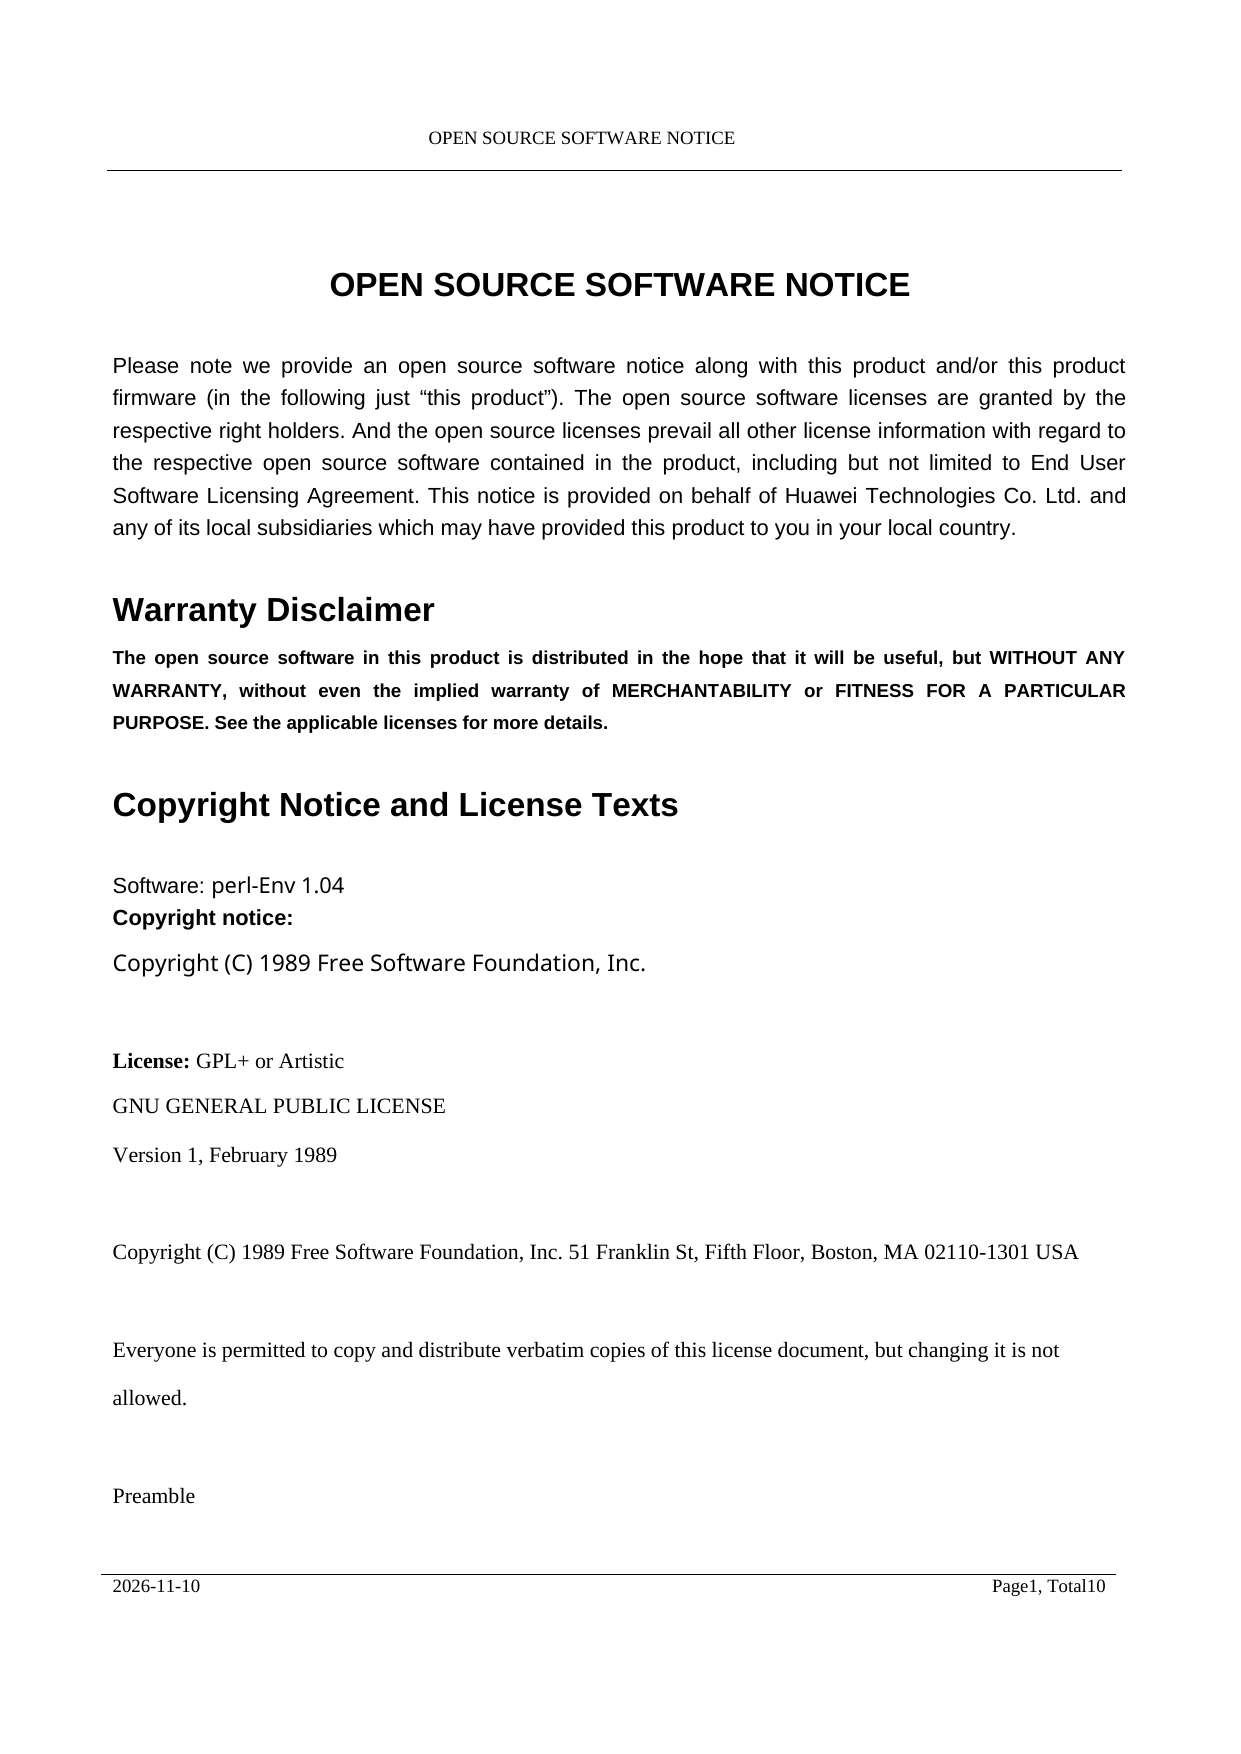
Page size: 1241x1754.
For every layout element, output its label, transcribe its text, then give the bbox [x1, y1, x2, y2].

text License: GPL+ or Artistic [112, 1044, 1128, 1077]
text Copyright Notice and License Texts [112, 771, 1128, 836]
text Please note we provide an open source software notice along with this product and/or this product firmware (in the following just “this product”). The open source software licenses are granted by the respective right holders. And the open source licenses prevail all other license information with regard to the respective open source software contained in the product, including but not limited to End User Software Licensing Agreement. This notice is provided on behalf of Huawei Technologies Co. Ltd. and any of its local subsidiaries which may have provided this product to you in your local country. [112, 349, 1128, 544]
text Copyright (C) 1989 Free Software Foundation, Inc. [112, 947, 1128, 1028]
text OPEN SOURCE SOFTWARE NOTICE [112, 251, 1128, 316]
text The open source software in this product is distributed in the hope that it will be useful, but WITHOUT ANY WARRANTY, without even the implied warranty of MERCHANTABILITY or FITNESS FOR A PARTICULAR PURPOSE. See the applicable licenses for more details. [112, 641, 1128, 739]
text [112, 1089, 1128, 1512]
text Warranty Disclaimer [112, 576, 1128, 641]
text Software: perl-Env 1.04 [112, 869, 1128, 901]
text Copyright notice: [112, 901, 1128, 934]
